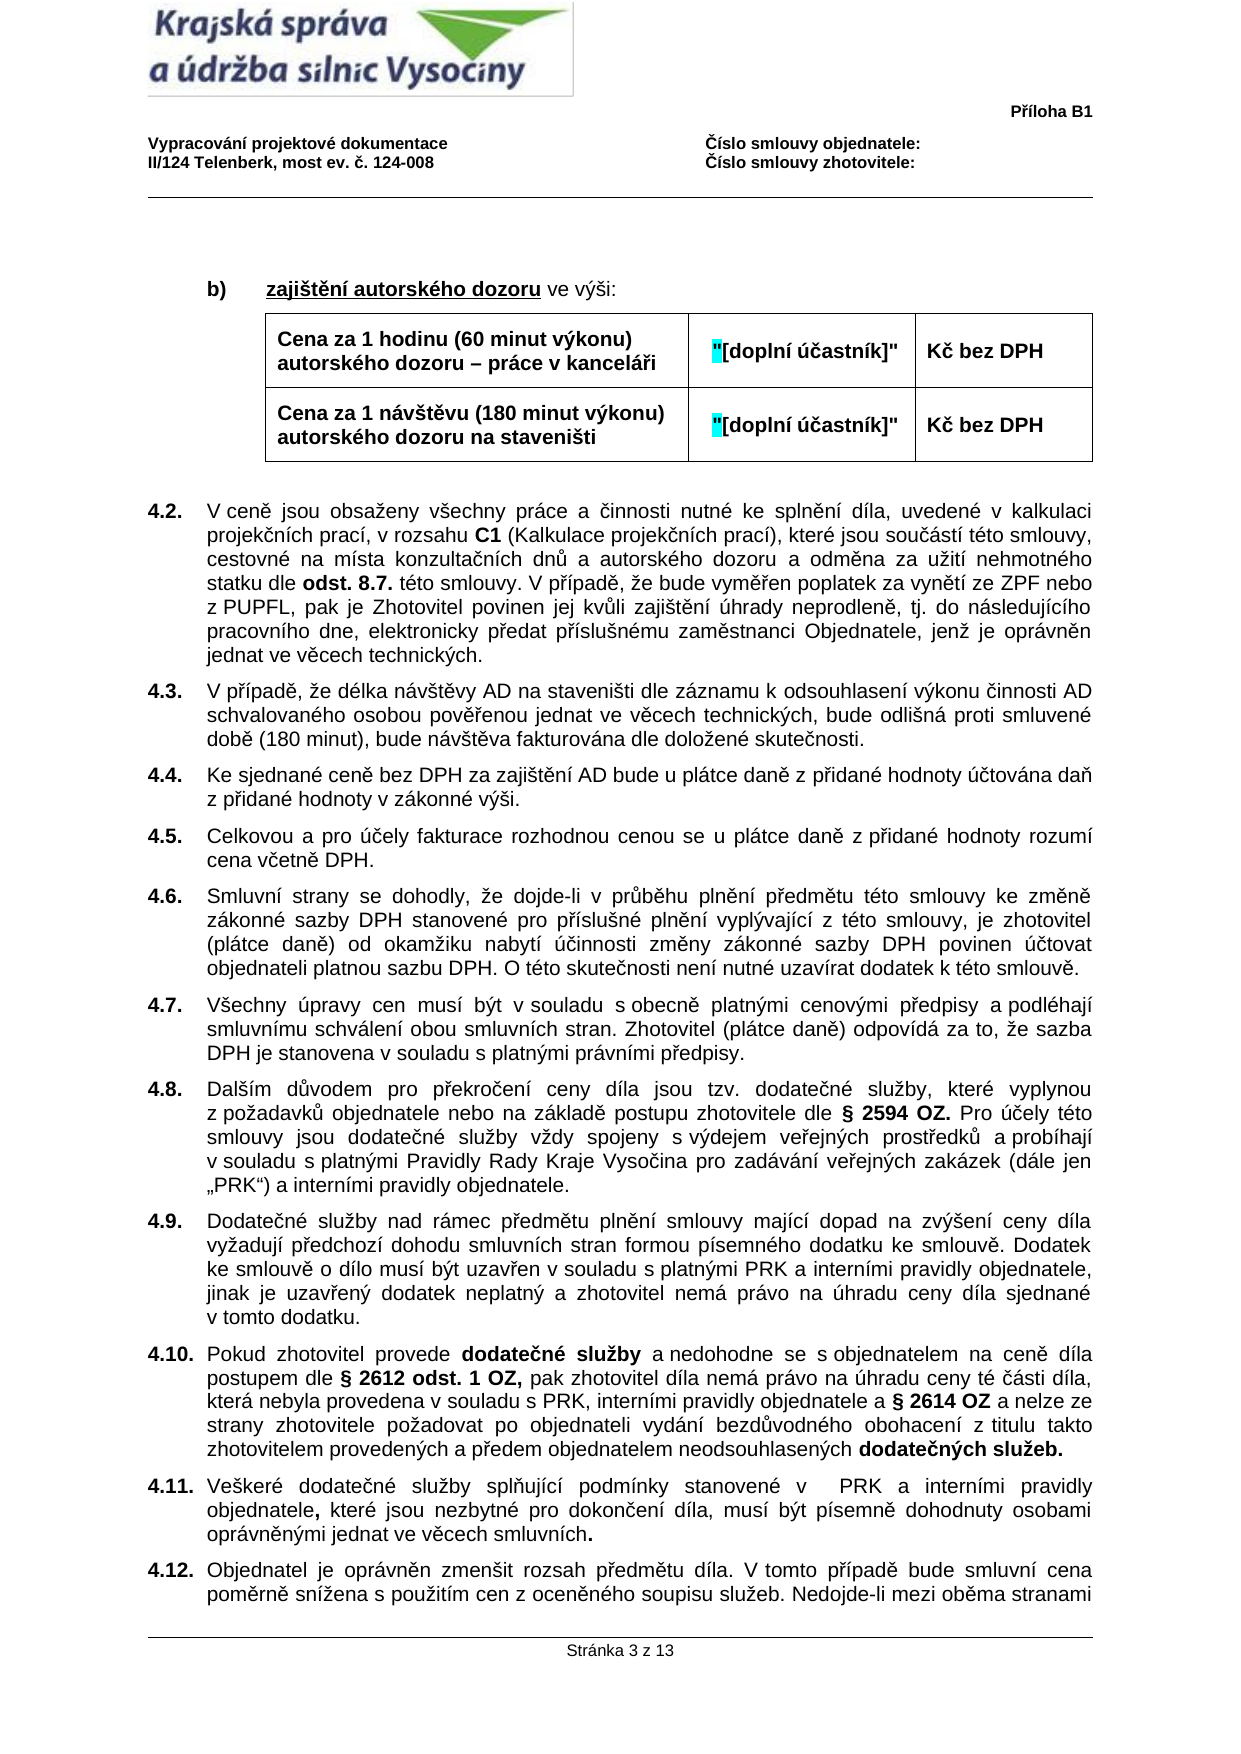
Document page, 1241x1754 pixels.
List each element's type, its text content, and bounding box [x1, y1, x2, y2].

table_header Kč bez DPH [916, 314, 1092, 387]
list Veškeré dodatečné služby splňující podmínky stanovené v PRK a interními pravidly objednatele, které jsou nezbytné pro dokončení díla, musí být písemně dohodnuty osobami oprávněnými jednat ve věcech smluvních. [148, 1474, 1093, 1546]
list zajištění autorského dozoru ve výši: [207, 277, 1093, 301]
list Smluvní strany se dohodly, že dojde-li v průběhu plnění předmětu této smlouvy ke změně zákonné sazby DPH stanovené pro příslušné plnění vyplývající z této smlouvy, je zhotovitel (plátce daně) od okamžiku nabytí účinnosti změny zákonné sazby DPH povinen účtovat objednateli platnou sazbu DPH. O této skutečnosti není nutné uzavírat dodatek k této smlouvě. [148, 884, 1093, 980]
picture [147, 2, 574, 98]
list Dodatečné služby nad rámec předmětu plnění smlouvy mající dopad na zvýšení ceny díla vyžadují předchozí dohodu smluvních stran formou písemného dodatku ke smlouvě. Dodatek ke smlouvě o dílo musí být uzavřen v souladu s platnými PRK a interními pravidly objednatele, jinak je uzavřený dodatek neplatný a zhotovitel nemá právo na úhradu ceny díla sjednané v tomto dodatku. [148, 1209, 1093, 1329]
table_cell Cena za 1 návštěvu (180 minut výkonu) autorského dozoru na staveništi [266, 388, 688, 461]
list Všechny úpravy cen musí být v souladu s obecně platnými cenovými předpisy a podléhají smluvnímu schválení obou smluvních stran. Zhotovitel (plátce daně) odpovídá za to, že sazba DPH je stanovena v souladu s platnými právními předpisy. [148, 992, 1093, 1064]
list V ceně jsou obsaženy všechny práce a činnosti nutné ke splnění díla, uvedené v kalkulaci projekčních prací, v rozsahu C1 (Kalkulace projekčních prací), které jsou součástí této smlouvy, cestovné na místa konzultačních dnů a autorského dozoru a odměna za užití nehmotného statku dle odst. 8.7. této smlouvy. V případě, že bude vyměřen poplatek za vynětí ze ZPF nebo z PUPFL, pak je Zhotovitel povinen jej kvůli zajištění úhrady neprodleně, tj. do následujícího pracovního dne, elektronicky předat příslušnému zaměstnanci Objednatele, jenž je oprávněn jednat ve věcech technických. [148, 499, 1093, 666]
table_cell [689, 388, 915, 461]
list Dalším důvodem pro překročení ceny díla jsou tzv. dodatečné služby, které vyplynou z požadavků objednatele nebo na základě postupu zhotovitele dle § 2594 OZ. Pro účely této smlouvy jsou dodatečné služby vždy spojeny s výdejem veřejných prostředků a probíhají v souladu s platnými Pravidly Rady Kraje Vysočina pro zadávání veřejných zakázek (dále jen „PRK“) a interními pravidly objednatele. [148, 1077, 1093, 1197]
table_cell Kč bez DPH [916, 388, 1092, 461]
table_header [689, 314, 915, 387]
list Ke sjednané ceně bez DPH za zajištění AD bude u plátce daně z přidané hodnoty účtována daň z přidané hodnoty v zákonné výši. [148, 763, 1093, 811]
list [148, 1558, 1093, 1606]
table_header Cena za 1 hodinu (60 minut výkonu) autorského dozoru – práce v kanceláři [266, 314, 688, 387]
list Pokud zhotovitel provede dodatečné služby a nedohodne se s objednatelem na ceně díla postupem dle § 2612 odst. 1 OZ, pak zhotovitel díla nemá právo na úhradu ceny té části díla, která nebyla provedena v souladu s PRK, interními pravidly objednatele a § 2614 OZ a nelze ze strany zhotovitele požadovat po objednateli vydání bezdůvodného obohacení z titulu takto zhotovitelem provedených a předem objednatelem neodsouhlasených dodatečných služeb. [148, 1341, 1093, 1461]
list V případě, že délka návštěvy AD na staveništi dle záznamu k odsouhlasení výkonu činnosti AD schvalovaného osobou pověřenou jednat ve věcech technických, bude odlišná proti smluvené době (180 minut), bude návštěva fakturována dle doložené skutečnosti. [148, 679, 1093, 751]
list Celkovou a pro účely fakturace rozhodnou cenou se u plátce daně z přidané hodnoty rozumí cena včetně DPH. [148, 824, 1093, 872]
